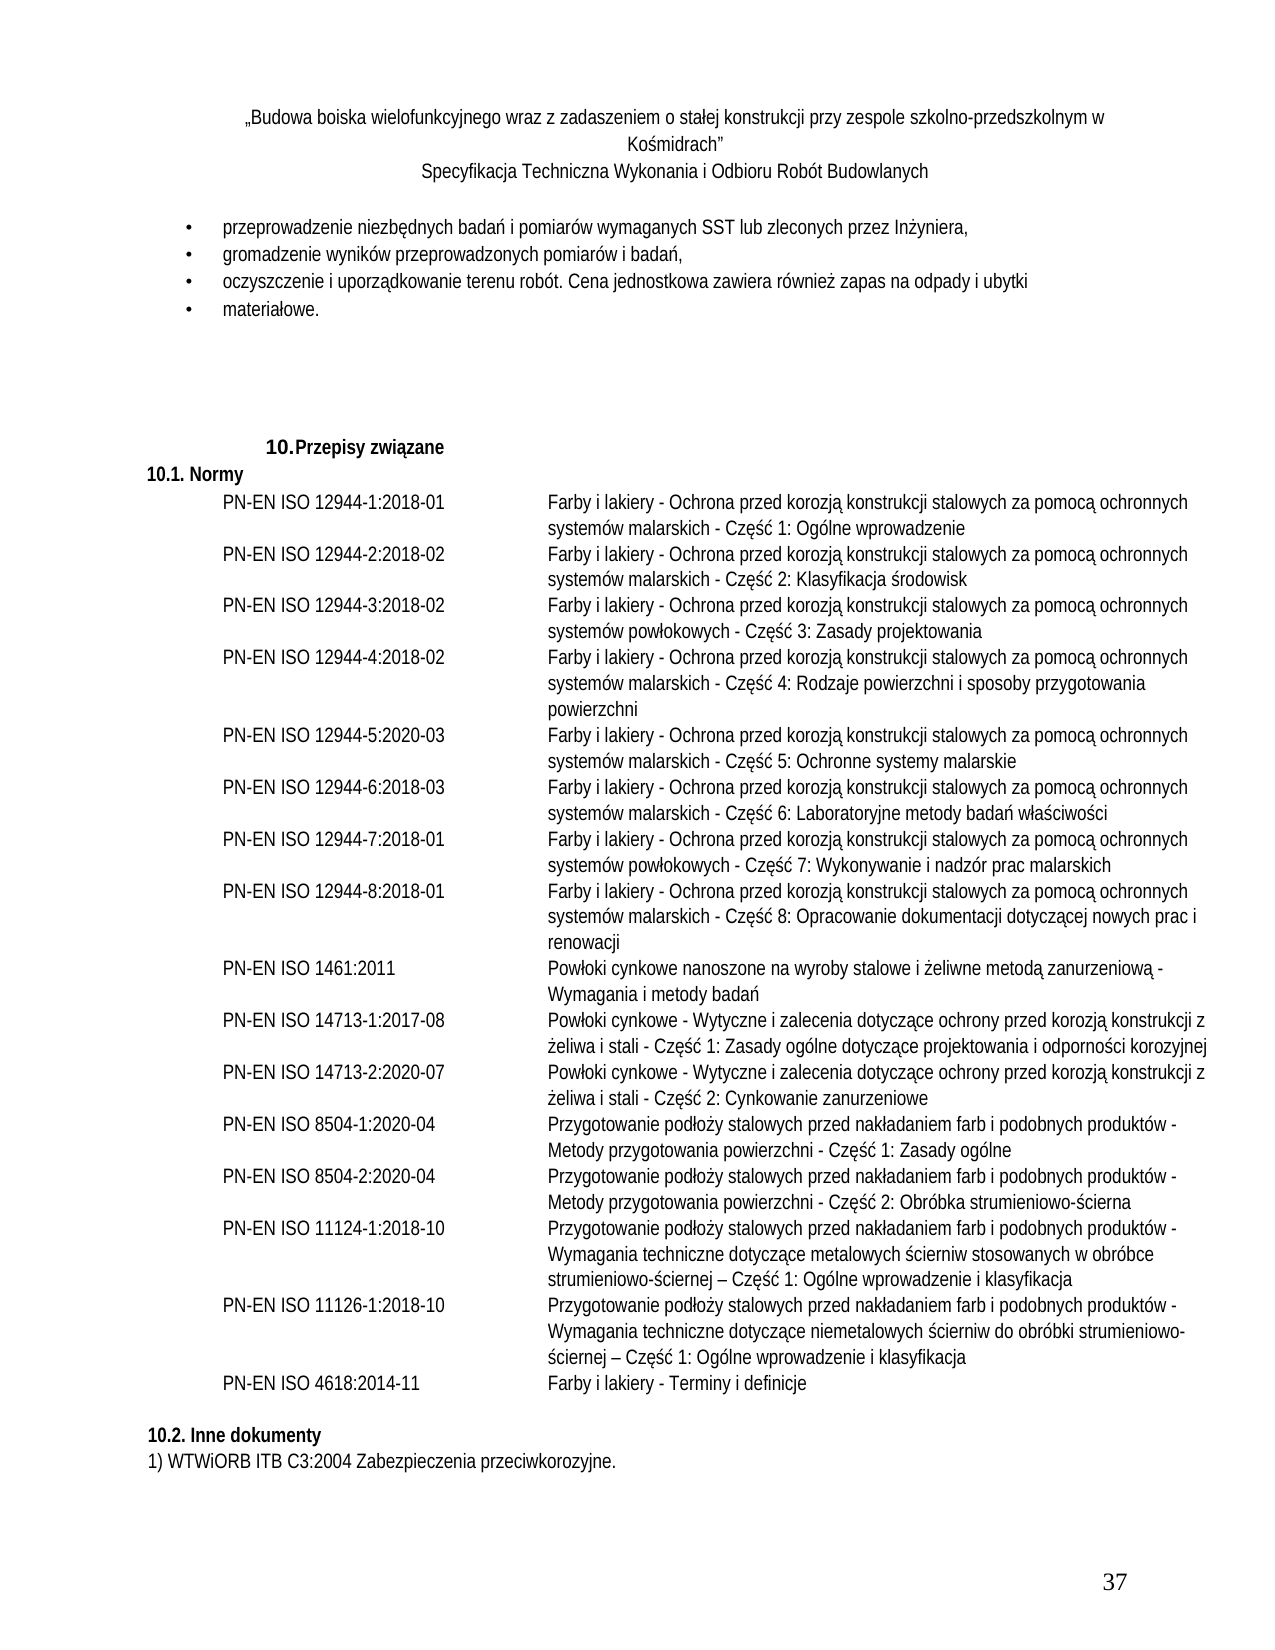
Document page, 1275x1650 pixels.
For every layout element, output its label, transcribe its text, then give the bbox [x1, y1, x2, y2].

table_cell PN-EN ISO 12944-5:2020-03 [223, 723, 548, 775]
table_cell PN-EN ISO 12944-7:2018-01 [223, 827, 548, 879]
table_header PN-EN ISO 12944-1:2018-01 [223, 490, 548, 542]
table_cell PN-EN ISO 14713-2:2020-07 [223, 1060, 548, 1112]
table_cell Powłoki cynkowe nanoszone na wyroby stalowe i żeliwne metodą zanurzeniową - Wymagania i metody badań [548, 956, 1217, 1008]
table_cell Powłoki cynkowe - Wytyczne i zalecenia dotyczące ochrony przed korozją konstrukcji z żeliwa i stali - Część 2: Cynkowanie zanurzeniowe [548, 1060, 1217, 1112]
table_cell Powłoki cynkowe - Wytyczne i zalecenia dotyczące ochrony przed korozją konstrukcji z żeliwa i stali - Część 1: Zasady ogólne dotyczące projektowania i odporności korozyjnej [548, 1008, 1217, 1060]
table_cell PN-EN ISO 11124-1:2018-10 [223, 1216, 548, 1293]
table_cell Farby i lakiery - Ochrona przed korozją konstrukcji stalowych za pomocą ochronnych systemów malarskich - Część 2: Klasyfikacja środowisk [548, 542, 1217, 593]
table_cell PN-EN ISO 12944-3:2018-02 [223, 594, 548, 645]
table_cell PN-EN ISO 1461:2011 [223, 956, 548, 1008]
table_cell Farby i lakiery - Terminy i definicje [548, 1371, 1217, 1397]
table_cell PN-EN ISO 14713-1:2017-08 [223, 1008, 548, 1060]
table_cell Przygotowanie podłoży stalowych przed nakładaniem farb i podobnych produktów - Metody przygotowania powierzchni - Część 1: Zasady ogólne [548, 1112, 1217, 1164]
table_cell Farby i lakiery - Ochrona przed korozją konstrukcji stalowych za pomocą ochronnych systemów malarskich - Część 6: Laboratoryjne metody badań właściwości [548, 775, 1217, 827]
table_cell Farby i lakiery - Ochrona przed korozją konstrukcji stalowych za pomocą ochronnych systemów malarskich - Część 4: Rodzaje powierzchni i sposoby przygotowania powierzchni [548, 645, 1217, 723]
list Przepisy związane [265, 435, 1127, 459]
table_cell Przygotowanie podłoży stalowych przed nakładaniem farb i podobnych produktów - Wymagania techniczne dotyczące niemetalowych ścierniw do obróbki strumieniowo-ściernej – Część 1: Ogólne wprowadzenie i klasyfikacja [548, 1294, 1217, 1371]
list gromadzenie wyników przeprowadzonych pomiarów i badań, [185, 242, 1127, 266]
table_cell Farby i lakiery - Ochrona przed korozją konstrukcji stalowych za pomocą ochronnych systemów malarskich - Część 8: Opracowanie dokumentacji dotyczącej nowych prac i renowacji [548, 879, 1217, 956]
table_cell Przygotowanie podłoży stalowych przed nakładaniem farb i podobnych produktów - Wymagania techniczne dotyczące metalowych ścierniw stosowanych w obróbce strumieniowo-ściernej – Część 1: Ogólne wprowadzenie i klasyfikacja [548, 1216, 1217, 1293]
table_cell PN-EN ISO 12944-8:2018-01 [223, 879, 548, 956]
text 10.1. Normy [147, 462, 1127, 486]
text 10.2. Inne dokumenty [148, 1423, 1127, 1447]
list oczyszczenie i uporządkowanie terenu robót. Cena jednostkowa zawiera również zapas na odpady i ubytki [185, 269, 1127, 293]
table_cell Farby i lakiery - Ochrona przed korozją konstrukcji stalowych za pomocą ochronnych systemów powłokowych - Część 3: Zasady projektowania [548, 594, 1217, 645]
table_cell Przygotowanie podłoży stalowych przed nakładaniem farb i podobnych produktów - Metody przygotowania powierzchni - Część 2: Obróbka strumieniowo-ścierna [548, 1164, 1217, 1216]
text 1) WTWiORB ITB C3:2004 Zabezpieczenia przeciwkorozyjne. [148, 1449, 1127, 1473]
table_cell PN-EN ISO 8504-1:2020-04 [223, 1112, 548, 1164]
list materiałowe. [185, 297, 1127, 321]
table_cell PN-EN ISO 12944-2:2018-02 [223, 542, 548, 593]
table_cell PN-EN ISO 12944-6:2018-03 [223, 775, 548, 827]
table_cell PN-EN ISO 4618:2014-11 [223, 1371, 548, 1397]
table_cell PN-EN ISO 11126-1:2018-10 [223, 1294, 548, 1371]
table_cell Farby i lakiery - Ochrona przed korozją konstrukcji stalowych za pomocą ochronnych systemów powłokowych - Część 7: Wykonywanie i nadzór prac malarskich [548, 827, 1217, 879]
table_cell PN-EN ISO 12944-4:2018-02 [223, 645, 548, 723]
list przeprowadzenie niezbędnych badań i pomiarów wymaganych SST lub zleconych przez Inżyniera, [185, 215, 1127, 239]
table_header Farby i lakiery - Ochrona przed korozją konstrukcji stalowych za pomocą ochronnych systemów malarskich - Część 1: Ogólne wprowadzenie [548, 490, 1217, 542]
table_cell Farby i lakiery - Ochrona przed korozją konstrukcji stalowych za pomocą ochronnych systemów malarskich - Część 5: Ochronne systemy malarskie [548, 723, 1217, 775]
table_cell PN-EN ISO 8504-2:2020-04 [223, 1164, 548, 1216]
